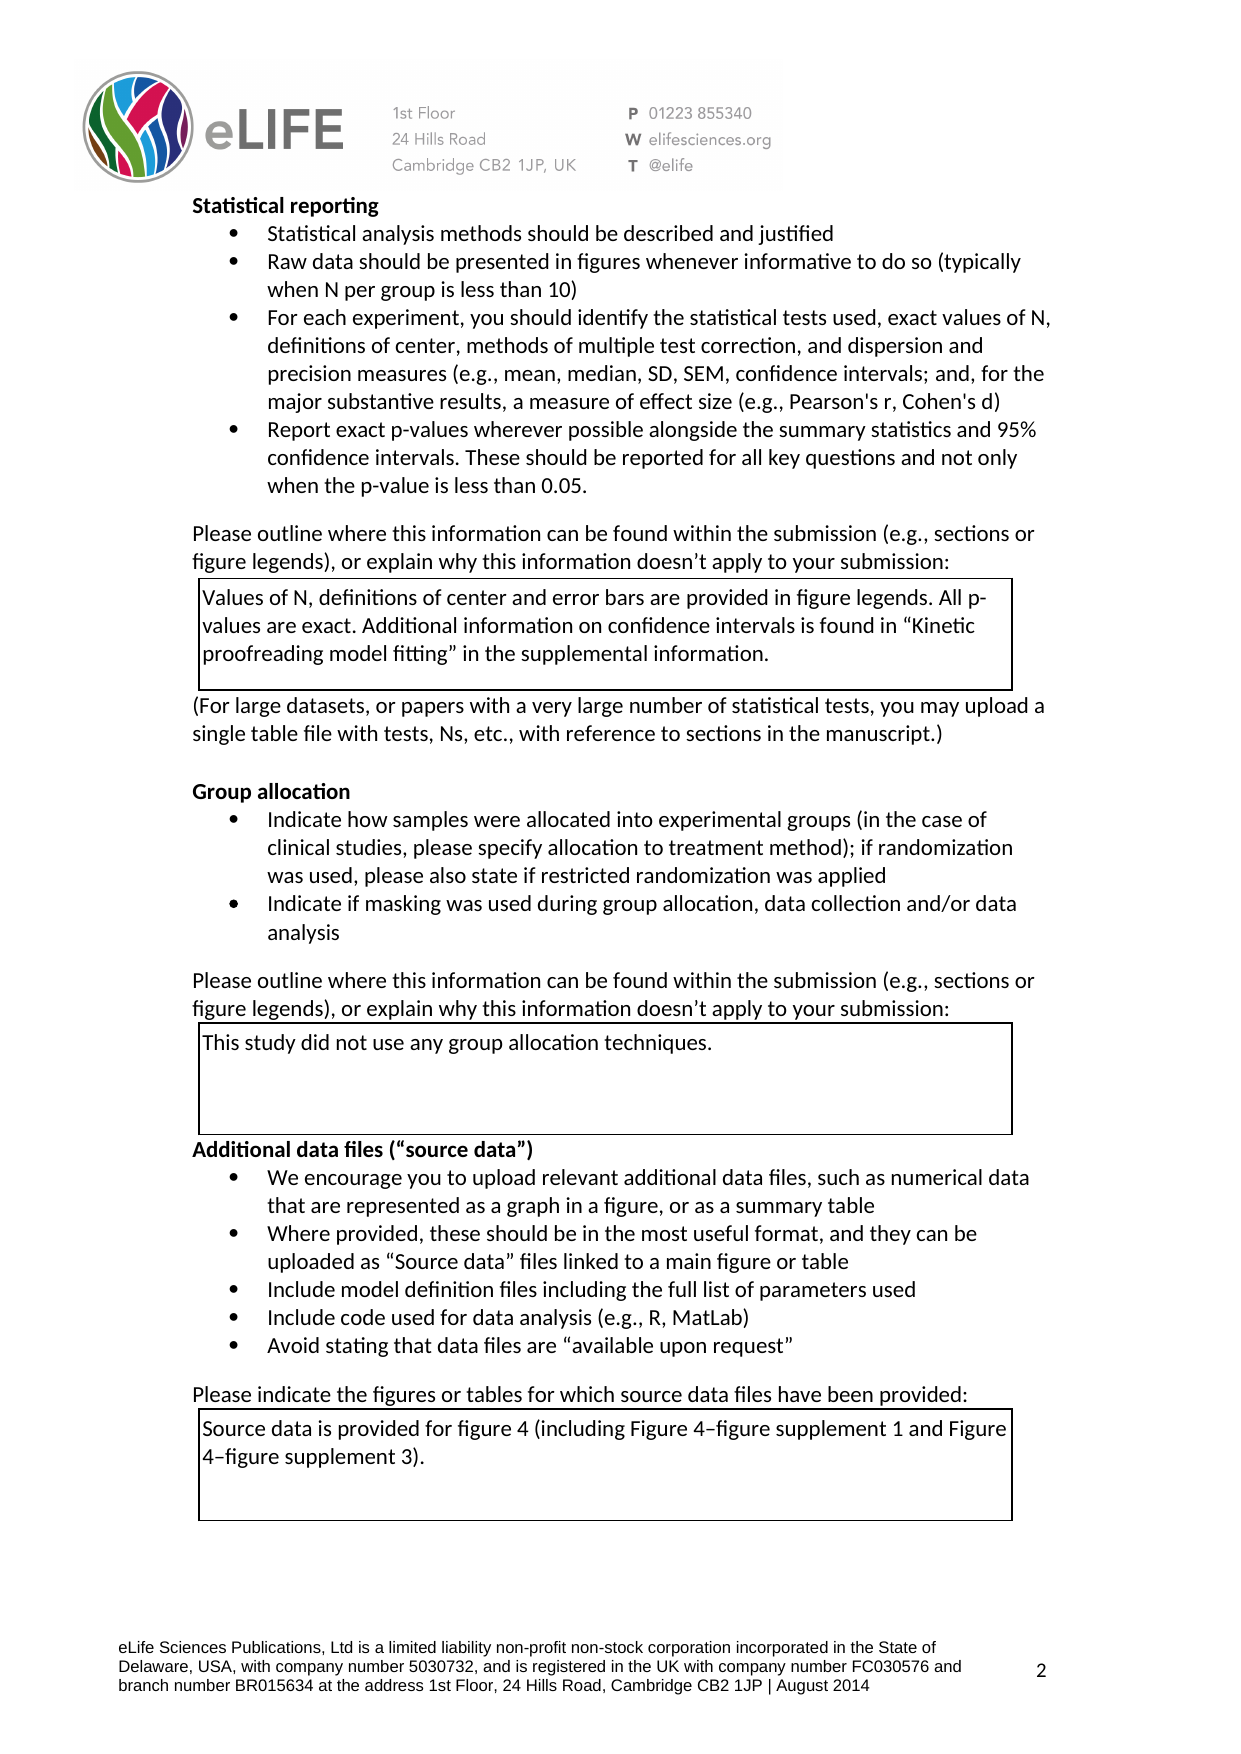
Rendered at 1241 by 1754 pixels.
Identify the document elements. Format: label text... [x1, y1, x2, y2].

picture [73, 59, 784, 191]
list Raw data should be presented in figures whenever informative to do so (typically when N per group is less than 10) [229, 247, 1053, 303]
list Avoid stating that data files are “available upon request” [229, 1332, 1053, 1359]
list Where provided, these should be in the most useful format, and they can be uploaded as “Source data” files linked to a main figure or table [229, 1219, 1053, 1276]
list Indicate if masking was used during group allocation, data collection and/or data analysis [229, 889, 1053, 946]
text Please indicate the figures or tables for which source data files have been provided: [192, 1380, 1053, 1408]
text Additional data files (“source data”) [192, 1052, 1053, 1163]
list Include code used for data analysis (e.g., R, MatLab) [229, 1303, 1053, 1332]
text Group allocation [192, 777, 1053, 806]
list For each experiment, you should identify the statistical tests used, exact values of N, definitions of center, methods of multiple test correction, and dispersion and precision measures (e.g., mean, median, SD, SEM, confidence intervals; and, for the major substantive results, a measure of effect size (e.g., Pearson's r, Cohen's d) [229, 303, 1053, 415]
list Report exact p-values wherever possible alongside the summary statistics and 95% confidence intervals. These should be reported for all key questions and not only when the p-value is less than 0.05. [229, 415, 1053, 499]
text (For large datasets, or papers with a very large number of statistical tests, you may upload a single table file with tests, Ns, etc., with reference to sections in the manuscript.) [192, 603, 1053, 747]
text Source data is provided for figure 4 (including Figure 4–figure supplement 1 and Figure 4–figure supplement 3). [200, 1412, 1011, 1472]
list Statistical analysis methods should be described and justified [229, 219, 1053, 247]
list Include model definition files including the full list of parameters used [229, 1276, 1053, 1303]
text Statistical reporting [192, 191, 1053, 219]
text This study did not use any group allocation techniques. [200, 1026, 1011, 1058]
list Indicate how samples were allocated into experimental groups (in the case of clinical studies, please specify allocation to treatment method); if randomization was used, please also state if restricted randomization was applied [229, 806, 1053, 889]
list We encourage you to upload relevant additional data files, such as numerical data that are represented as a graph in a figure, or as a summary table [229, 1163, 1053, 1219]
text Values of N, definitions of center and error bars are provided in figure legends. All p-values are exact. Additional information on confidence intervals is found in “Kinetic proofreading model fitting” in the supplemental information. [200, 581, 1011, 669]
